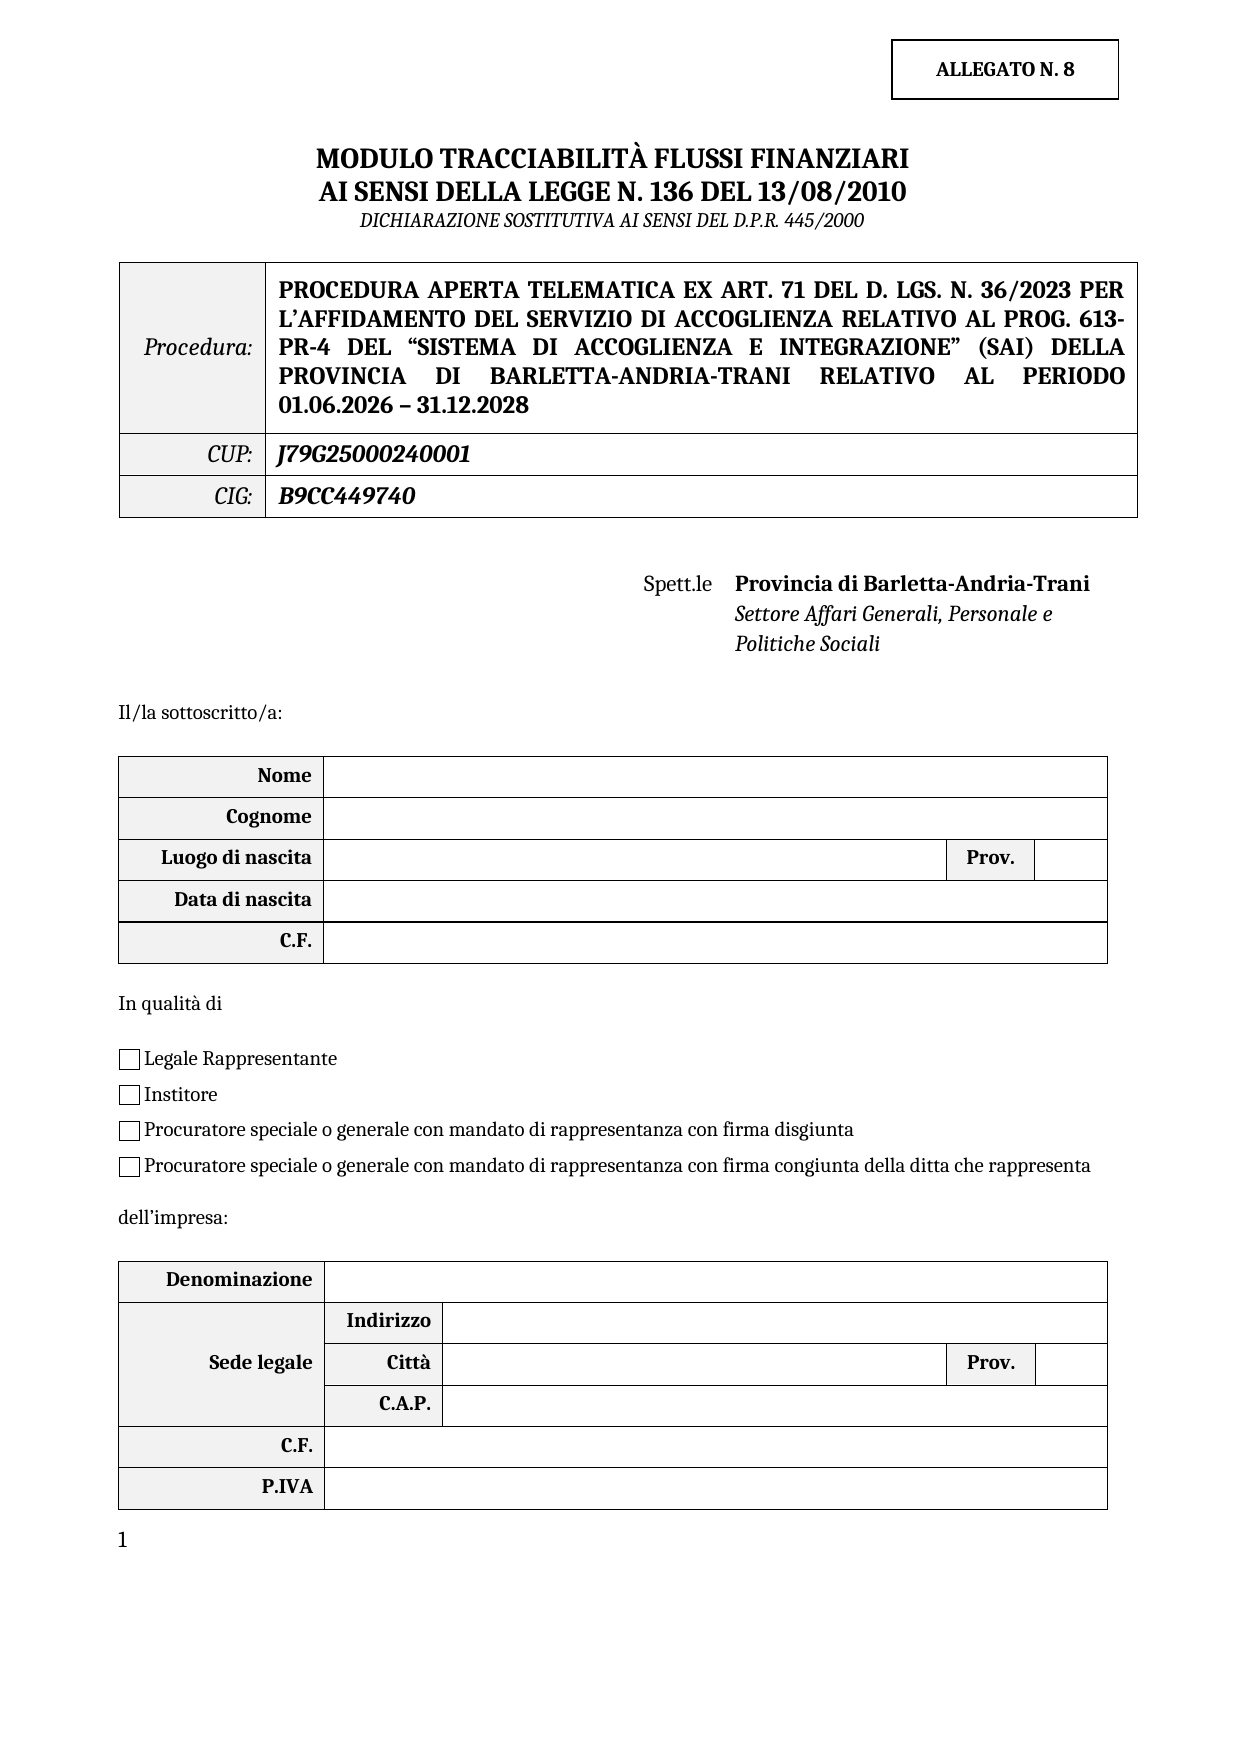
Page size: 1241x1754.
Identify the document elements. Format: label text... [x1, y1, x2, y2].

table_cell [325, 1468, 1107, 1509]
table_cell Cognome [119, 798, 323, 839]
table_cell Prov. [947, 1344, 1035, 1384]
table_cell [1035, 840, 1107, 880]
text Legale Rappresentante [118, 1046, 1107, 1070]
table_cell Indirizzo [325, 1303, 442, 1343]
table_cell Prov. [947, 840, 1034, 880]
table_header Nome [119, 757, 323, 797]
text In qualità di [118, 991, 1107, 1015]
table_header [325, 1262, 1107, 1302]
text AI SENSI DELLA LEGGE N. 136 DEL 13/08/2010 [118, 176, 1107, 209]
table_cell C.F. [119, 923, 323, 963]
table_header PROCEDURA APERTA TELEMATICA EX ART. 71 DEL D. LGS. N. 36/2023 PER L’AFFIDAMENTO DEL SERVIZIO DI ACCOGLIENZA RELATIVO AL PROG. 613- PR-4 DEL “SISTEMA DI ACCOGLIENZA E INTEGRAZIONE” (SAI) DELLA PROVINCIA DI BARLETTA-ANDRIA-TRANI RELATIVO AL PERIODO 01.06.2026 – 31.12.2028 [266, 263, 1137, 433]
text Institore [118, 1082, 1107, 1106]
table_cell C.A.P. [325, 1386, 442, 1426]
table_cell Luogo di nascita [119, 840, 323, 880]
table_cell [325, 1427, 1107, 1467]
table_cell Città [325, 1344, 442, 1384]
table_cell Sede legale [119, 1303, 324, 1426]
table_header Denominazione [119, 1262, 324, 1302]
text DICHIARAZIONE SOSTITUTIVA AI SENSI DEL D.P.R. 445/2000 [118, 209, 1107, 233]
table_cell [324, 840, 946, 880]
table_cell B9CC449740 [266, 476, 1137, 517]
table_header [324, 757, 1107, 797]
table_cell [443, 1303, 1107, 1343]
text Procuratore speciale o generale con mandato di rappresentanza con firma congiunta della ditta che rappresenta [118, 1154, 1107, 1178]
text Procuratore speciale o generale con mandato di rappresentanza con firma disgiunta [118, 1118, 1107, 1142]
table_cell Data di nascita [119, 881, 323, 921]
table_cell [324, 798, 1107, 839]
table_cell J79G25000240001 [266, 434, 1137, 474]
table_cell [443, 1344, 946, 1384]
text Il/la sottoscritto/a: [118, 701, 1107, 725]
table_cell C.F. [119, 1427, 324, 1467]
text dell’impresa: [118, 1206, 1107, 1229]
table_cell CIG: [120, 476, 265, 517]
table_cell [324, 881, 1107, 921]
table_cell P.IVA [119, 1468, 324, 1509]
table_cell [324, 923, 1107, 963]
table_header Provincia di Barletta-Andria-Trani Settore Affari Generali, Personale e Politiche Sociali [724, 570, 1137, 661]
table_cell [1036, 1344, 1107, 1384]
text MODULO TRACCIABILITÀ FLUSSI FINANZIARI [118, 142, 1107, 176]
table_cell [443, 1386, 1107, 1426]
table_cell CUP: [120, 434, 265, 474]
table_header Procedura: [120, 263, 265, 433]
table_header Spett.le [118, 570, 723, 661]
